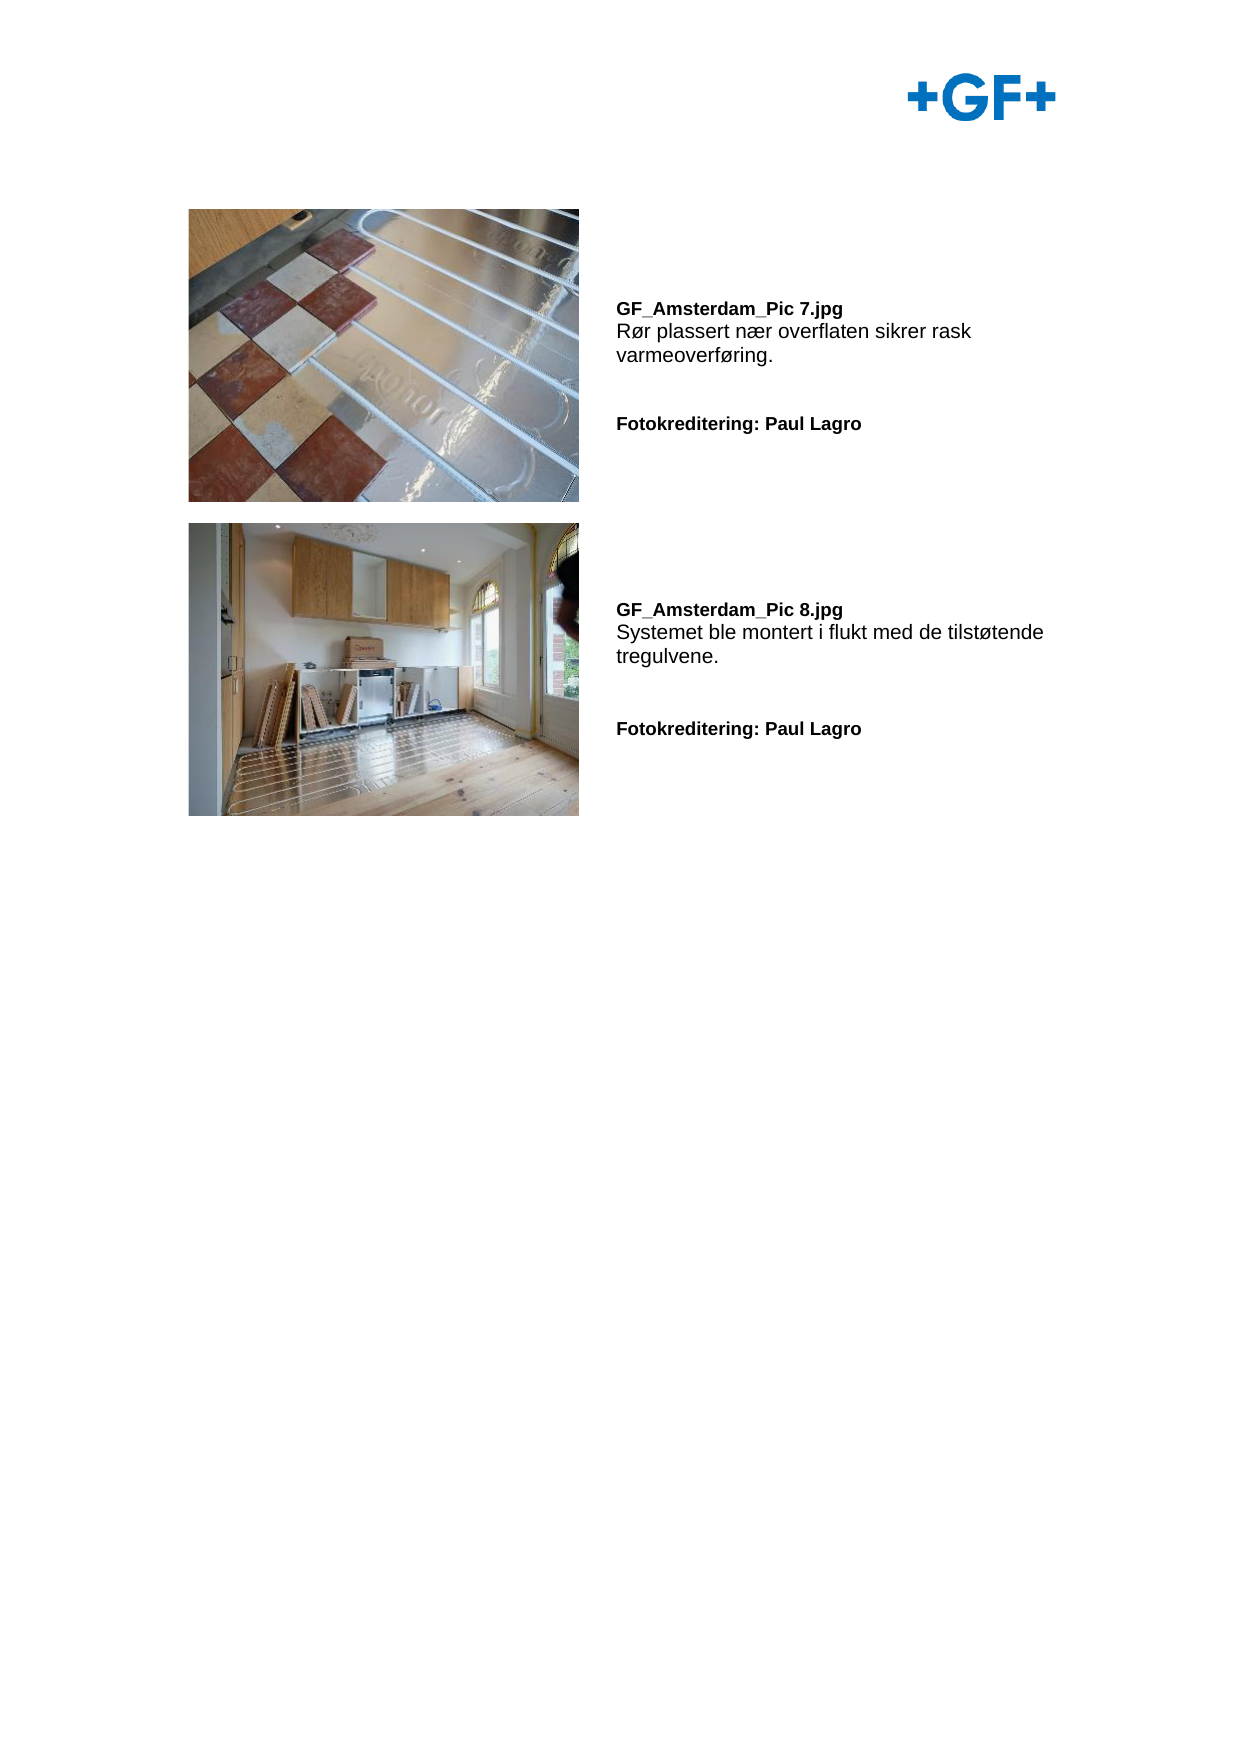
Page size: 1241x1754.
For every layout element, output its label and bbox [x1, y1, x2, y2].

table_cell [177, 209, 1122, 857]
picture [907, 73, 1056, 121]
picture [188, 209, 579, 502]
picture [188, 523, 579, 816]
